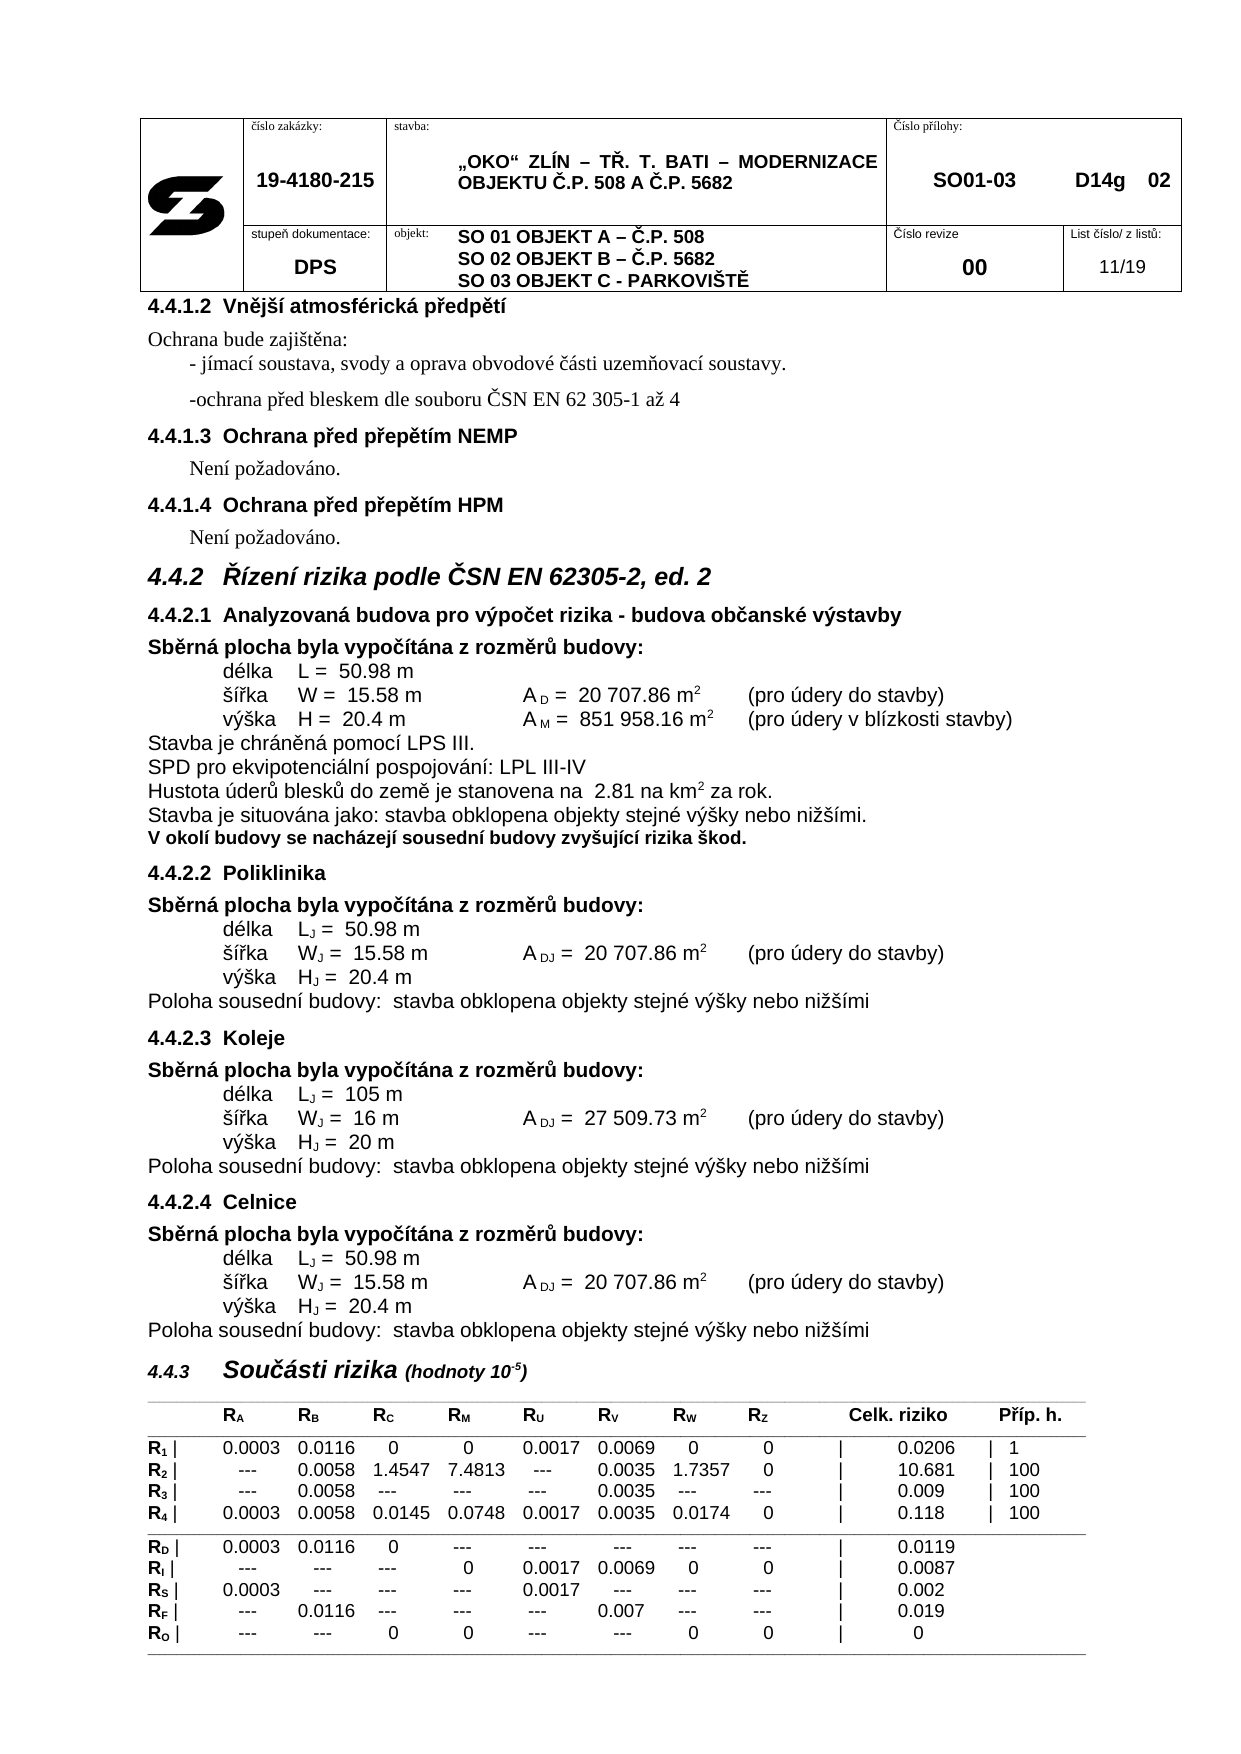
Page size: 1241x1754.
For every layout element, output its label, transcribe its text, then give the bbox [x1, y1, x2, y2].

text Sběrná plocha byla vypočítána z rozměrů budovy: [148, 893, 1181, 917]
text R4 | 0.0003 0.0058 0.0145 0.0748 0.0017 0.0035 0.0174 0 | 0.118 | 100 [148, 1502, 1181, 1523]
text SPD pro ekvipotenciální pospojování: LPL III-IV [148, 755, 1181, 779]
subtitle Ochrana před přepětím HPM [148, 493, 1181, 517]
text V okolí budovy se nacházejí sousední budovy zvyšující rizika škod. [148, 827, 1181, 848]
subtitle Ochrana před přepětím NEMP [148, 424, 1181, 448]
text Poloha sousední budovy: stavba obklopena objekty stejné výšky nebo nižšími [148, 1318, 1181, 1342]
text Poloha sousední budovy: stavba obklopena objekty stejné výšky nebo nižšími [148, 989, 1181, 1013]
subtitle Koleje [148, 1025, 1181, 1049]
text R2 | --- 0.0058 1.4547 7.4813 --- 0.0035 1.7357 0 | 10.681 | 100 [148, 1459, 1181, 1480]
text RS | 0.0003 --- --- --- 0.0017 --- --- --- | 0.002 [148, 1578, 1181, 1600]
text Hustota úderů blesků do země je stanovena na 2.81 na km2 za rok. [148, 779, 1181, 803]
text Není požadováno. [148, 456, 1181, 480]
text Ochrana bude zajištěna: [148, 327, 1181, 351]
text RI | --- --- --- 0 0.0017 0.0069 0 0 | 0.0087 [148, 1557, 1181, 1578]
text - jímací soustava, svody a oprava obvodové části uzemňovací soustavy. [148, 351, 1181, 375]
text -ochrana před bleskem dle souboru ČSN EN 62 305-1 až 4 [148, 387, 1181, 411]
text šířka W = 15.58 m A D = 20 707.86 m2 (pro údery do stavby) [148, 683, 1181, 707]
text šířka WJ = 15.58 m A DJ = 20 707.86 m2 (pro údery do stavby) [148, 1270, 1181, 1294]
text RD | 0.0003 0.0116 0 --- --- --- --- --- | 0.0119 [148, 1535, 1181, 1557]
subtitle Celnice [148, 1190, 1181, 1214]
text výška HJ = 20.4 m [148, 965, 1181, 989]
subtitle Analyzovaná budova pro výpočet rizika - budova občanské výstavby [148, 603, 1181, 627]
text Stavba je chráněná pomocí LPS III. [148, 731, 1181, 755]
text výška HJ = 20.4 m [148, 1294, 1181, 1318]
text výška H = 20.4 m A M = 851 958.16 m2 (pro údery v blízkosti stavby) [148, 707, 1181, 731]
text R1 | 0.0003 0.0116 0 0 0.0017 0.0069 0 0 | 0.0206 | 1 [148, 1437, 1181, 1459]
text Sběrná plocha byla vypočítána z rozměrů budovy: [148, 635, 1181, 659]
text Není požadováno. [148, 525, 1181, 549]
text délka LJ = 50.98 m [148, 917, 1181, 941]
subtitle Řízení rizika podle ČSN EN 62305-2, ed. 2 [148, 562, 1181, 590]
text Poloha sousední budovy: stavba obklopena objekty stejné výšky nebo nižšími [148, 1153, 1181, 1177]
subtitle Vnější atmosférická předpětí [148, 294, 1181, 318]
text délka L = 50.98 m [148, 659, 1181, 683]
text Sběrná plocha byla vypočítána z rozměrů budovy: [148, 1222, 1181, 1246]
text RF | --- 0.0116 --- --- --- 0.007 --- --- | 0.019 [148, 1600, 1181, 1622]
text Stavba je situována jako: stavba obklopena objekty stejné výšky nebo nižšími. [148, 803, 1181, 827]
text R3 | --- 0.0058 --- --- --- 0.0035 --- --- | 0.009 | 100 [148, 1480, 1181, 1502]
subtitle Poliklinika [148, 861, 1181, 885]
text šířka WJ = 15.58 m A DJ = 20 707.86 m2 (pro údery do stavby) [148, 941, 1181, 965]
text délka LJ = 50.98 m [148, 1246, 1181, 1270]
text šířka WJ = 16 m A DJ = 27 509.73 m2 (pro údery do stavby) [148, 1106, 1181, 1129]
text RA RB RC RM RU RV RW RZ Celk. riziko Příp. h. [148, 1404, 1181, 1425]
text Sběrná plocha byla vypočítána z rozměrů budovy: [148, 1058, 1181, 1082]
text délka LJ = 105 m [148, 1082, 1181, 1106]
text výška HJ = 20 m [148, 1129, 1181, 1153]
text RO | --- --- 0 0 --- --- 0 0 | 0 [148, 1622, 1181, 1643]
subtitle Součásti rizika (hodnoty 10-5) [148, 1354, 1181, 1383]
